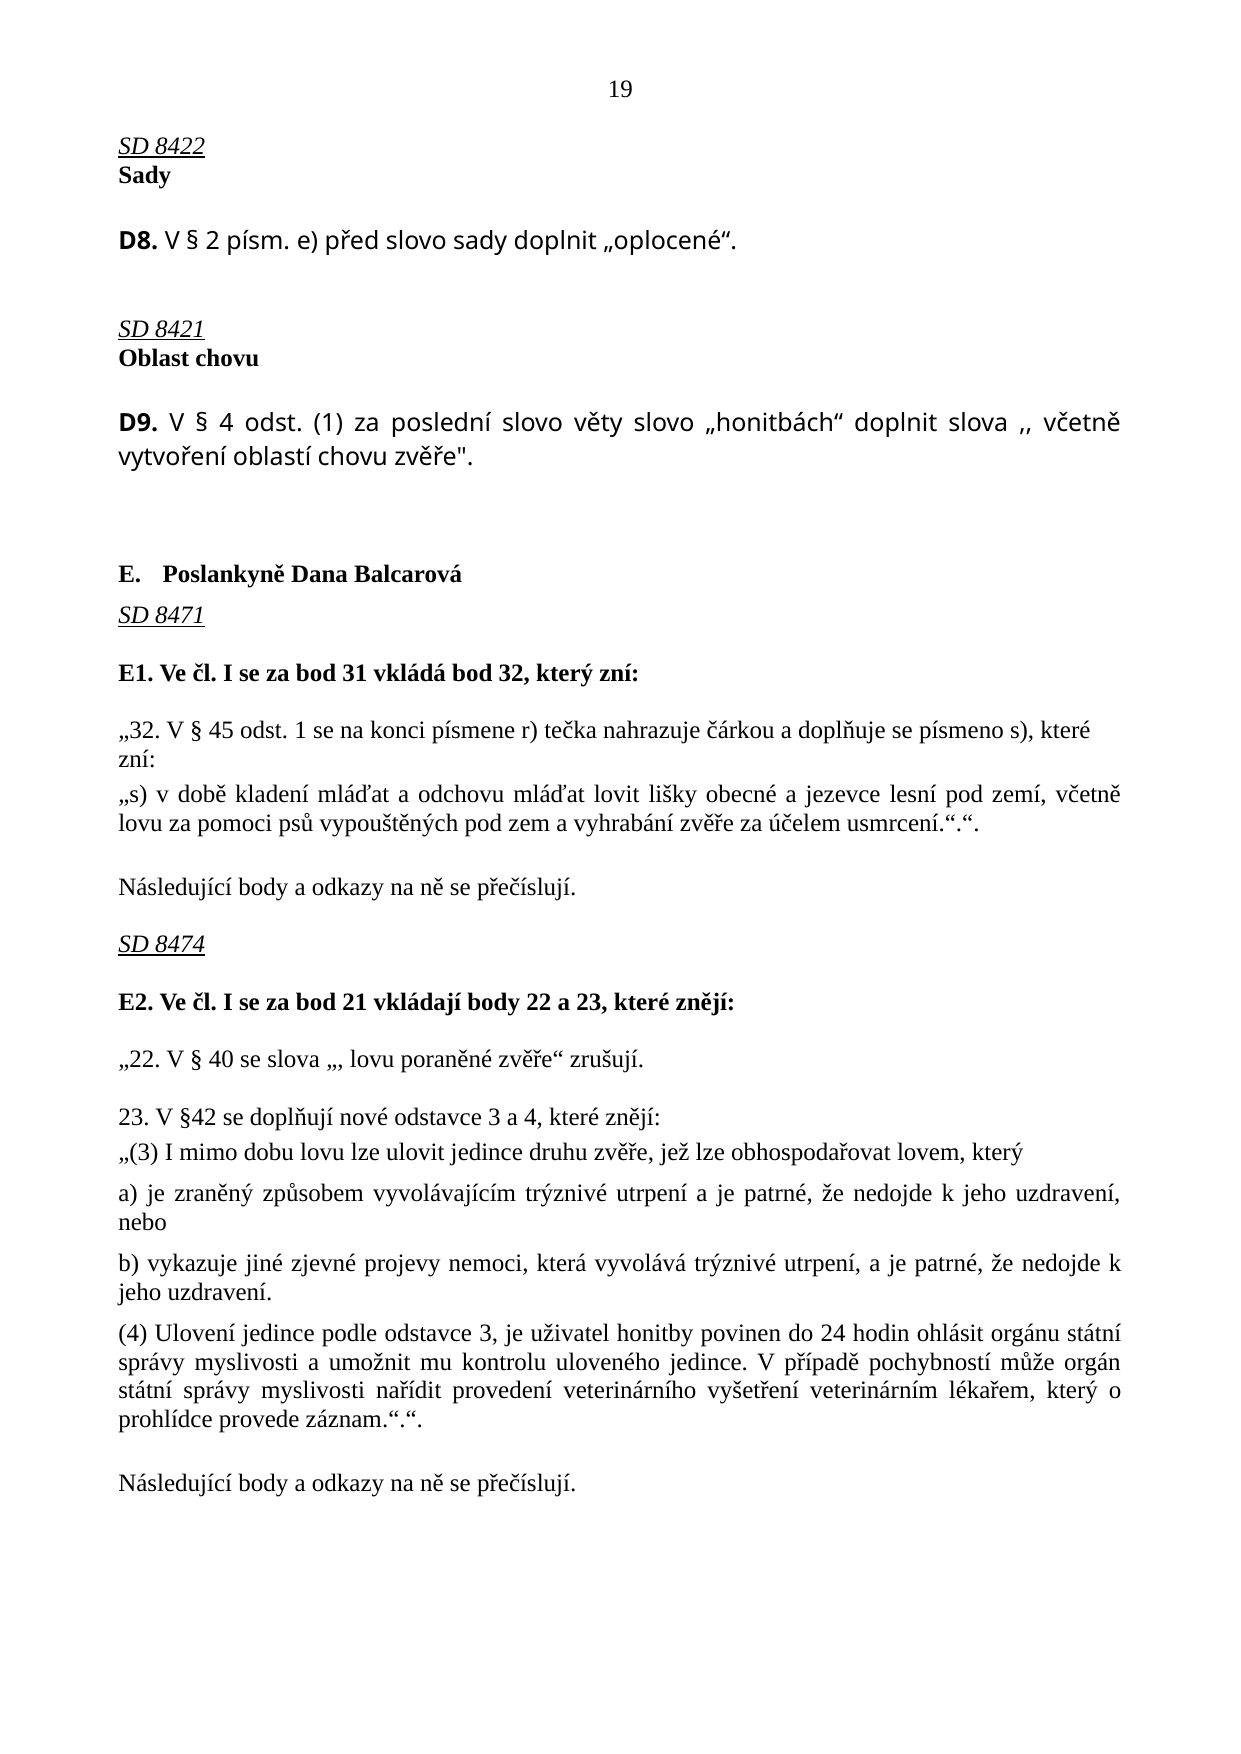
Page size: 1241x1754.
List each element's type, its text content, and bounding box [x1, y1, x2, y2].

text Následující body a odkazy na ně se přečíslují. [118, 1468, 1122, 1497]
text E2. Ve čl. I se za bod 21 vkládají body 22 a 23, které znějí: [118, 987, 1122, 1016]
text (4) Ulovení jedince podle odstavce 3, je uživatel honitby povinen do 24 hodin ohlásit orgánu státní správy myslivosti a umožnit mu kontrolu uloveného jedince. V případě pochybností může orgán státní správy myslivosti nařídit provedení veterinárního vyšetření veterinárním lékařem, který o prohlídce provede záznam.“.“. [76, 1312, 1184, 1439]
text SD 8471 [118, 601, 1122, 629]
text 23. V §42 se doplňují nové odstavce 3 a 4, které znějí: [118, 1102, 1122, 1131]
text SD 8474 [118, 929, 1122, 958]
text D9. V § 4 odst. (1) za poslední slovo věty slovo „honitbách“ doplnit slova ,, včetně vytvoření oblastí chovu zvěře". [118, 405, 1122, 473]
text Oblast chovu [118, 343, 1122, 371]
text Poslankyně Dana Balcarová [118, 559, 1122, 588]
text Následující body a odkazy na ně se přečíslují. [118, 872, 1122, 901]
text „(3) I mimo dobu lovu lze ulovit jedince druhu zvěře, jež lze obhospodařovat lovem, který [76, 1131, 1184, 1172]
text E1. Ve čl. I se za bod 31 vkládá bod 32, který zní: [118, 658, 1122, 687]
text „s) v době kladení mláďat a odchovu mláďat lovit lišky obecné a jezevce lesní pod zemí, včetně lovu za pomoci psů vypouštěných pod zem a vyhrabání zvěře za účelem usmrcení.“.“. [76, 773, 1184, 843]
text „32. V § 45 odst. 1 se na konci písmene r) tečka nahrazuje čárkou a doplňuje se písmeno s), které zní: [118, 716, 1122, 773]
text D8. V § 2 písm. e) před slovo sady doplnit „oplocené“. [118, 222, 1122, 256]
text a) je zraněný způsobem vyvolávajícím trýznivé utrpení a je patrné, že nedojde k jeho uzdravení, nebo [76, 1172, 1184, 1242]
text b) vykazuje jiné zjevné projevy nemoci, která vyvolává trýznivé utrpení, a je patrné, že nedojde k jeho uzdravení. [76, 1242, 1184, 1312]
text „22. V § 40 se slova „, lovu poraněné zvěře“ zrušují. [118, 1044, 1122, 1073]
text Sady [118, 160, 1122, 189]
text SD 8422 [118, 131, 1122, 160]
text SD 8421 [118, 314, 1122, 343]
